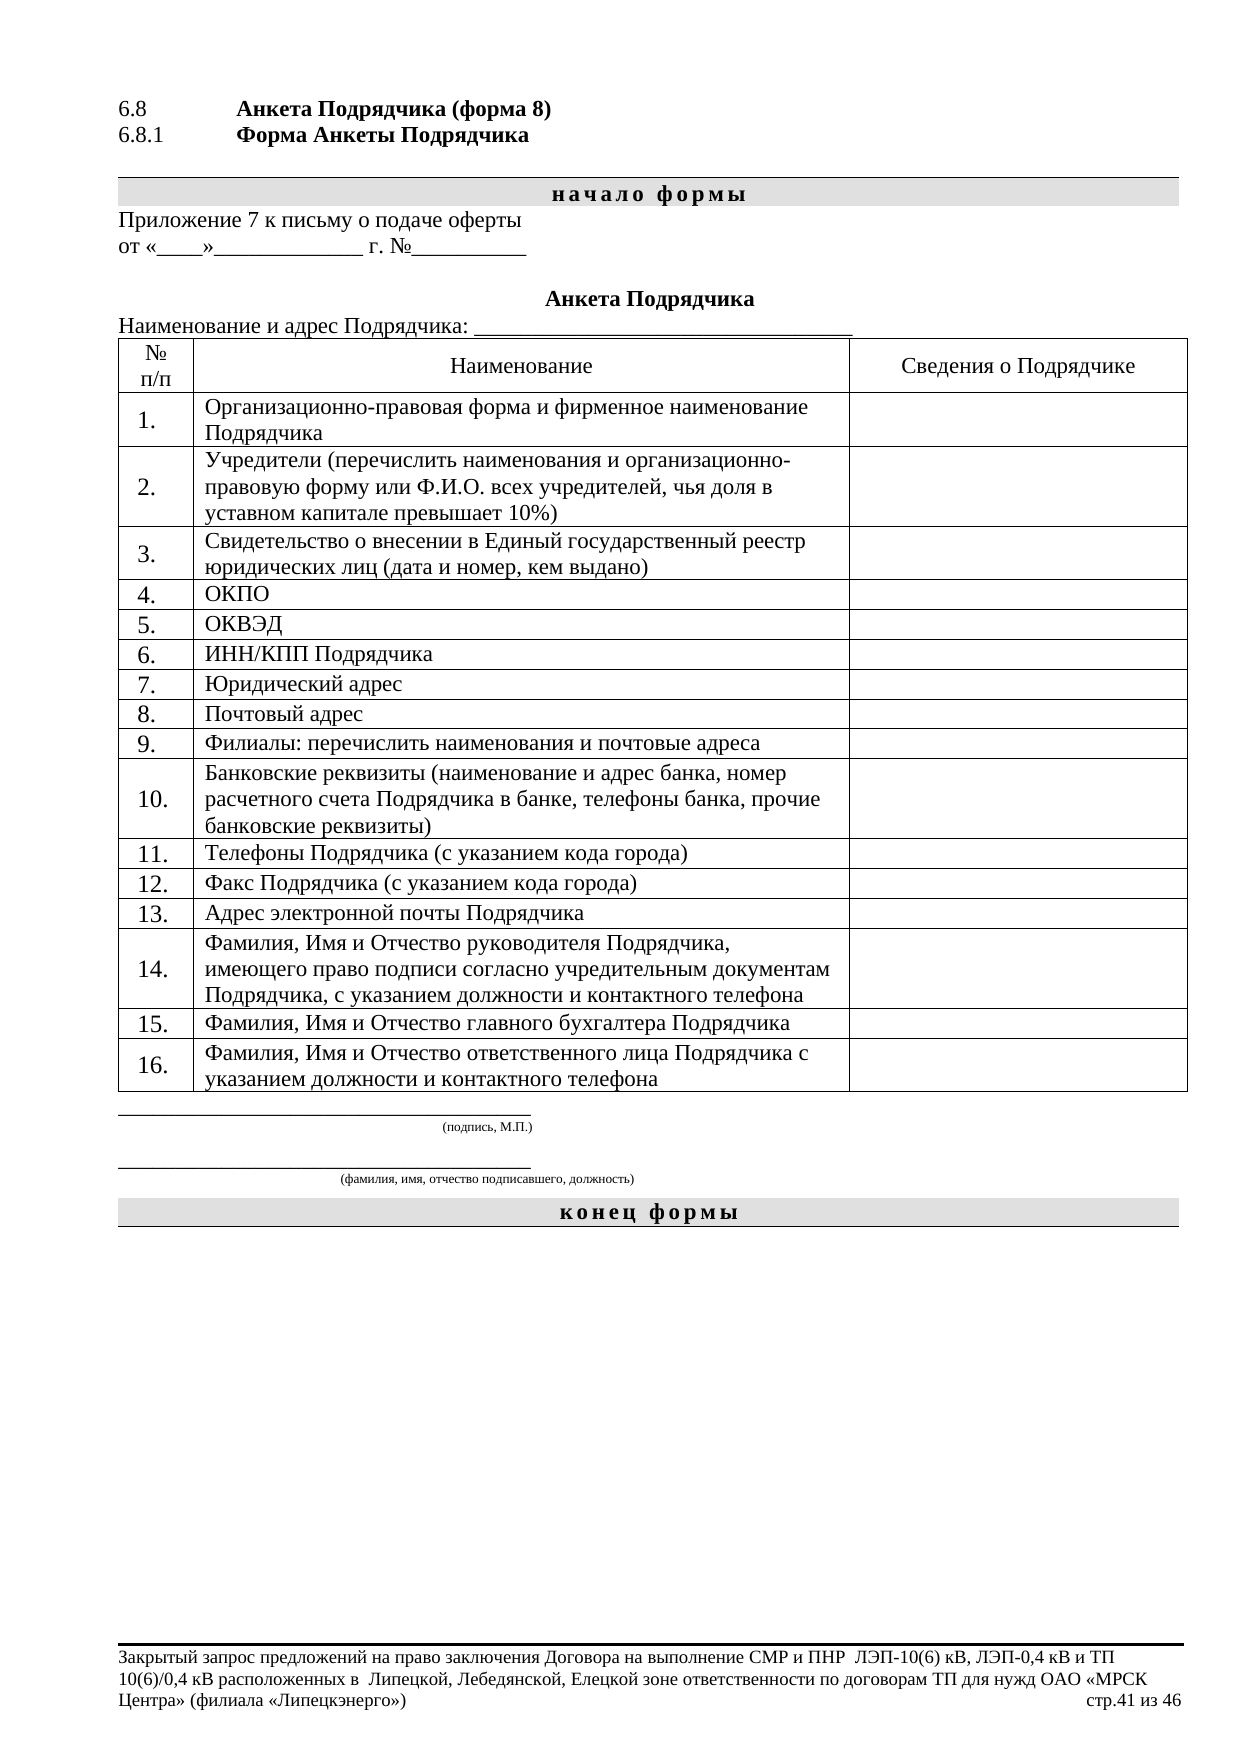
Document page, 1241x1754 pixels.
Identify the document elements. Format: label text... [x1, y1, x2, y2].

table_cell [119, 640, 193, 669]
table_cell Учредители (перечислить наименования и организационно-правовую форму или Ф.И.О. всех учредителей, чья доля в уставном капитале превышает 10%) [194, 447, 849, 526]
table_cell [119, 729, 193, 758]
table_cell [119, 869, 193, 898]
table_cell [119, 580, 193, 609]
table_cell Юридический адрес [194, 670, 849, 698]
table_cell [850, 393, 1187, 446]
table_cell [119, 527, 193, 579]
table_cell [119, 610, 193, 639]
table_cell ИНН/КПП Подрядчика [194, 640, 849, 669]
table_header Сведения о Подрядчике [850, 339, 1187, 392]
table_cell ОКВЭД [194, 610, 849, 639]
table_cell [850, 1039, 1187, 1091]
table_cell [119, 759, 193, 838]
table_cell [850, 1009, 1187, 1037]
table_cell Фамилия, Имя и Отчество главного бухгалтера Подрядчика [194, 1009, 849, 1037]
list Форма Анкеты Подрядчика [118, 121, 1181, 148]
text начало формы [118, 178, 1179, 206]
table_cell [119, 393, 193, 446]
text конец формы [118, 1198, 1179, 1226]
table_cell [119, 1009, 193, 1037]
text Анкета Подрядчика [118, 285, 1181, 312]
table_cell [850, 670, 1187, 698]
table_cell Банковские реквизиты (наименование и адрес банка, номер расчетного счета Подрядчика в банке, телефоны банка, прочие банковские реквизиты) [194, 759, 849, 838]
text ____________________________________ [118, 1092, 1181, 1119]
text ____________________________________ [118, 1145, 1181, 1171]
table_cell [850, 527, 1187, 579]
table_header № п/п [119, 339, 193, 392]
table_cell Почтовый адрес [194, 700, 849, 728]
table_cell [119, 670, 193, 698]
text Наименование и адрес Подрядчика: _________________________________ [118, 312, 1181, 338]
table_cell [850, 759, 1187, 838]
table_cell [119, 899, 193, 928]
table_cell [850, 869, 1187, 898]
table_cell [850, 580, 1187, 609]
table_cell [850, 729, 1187, 758]
table_cell [119, 929, 193, 1008]
table_cell Телефоны Подрядчика (с указанием кода города) [194, 839, 849, 868]
table_cell [850, 929, 1187, 1008]
table_cell Свидетельство о внесении в Единый государственный реестр юридических лиц (дата и номер, кем выдано) [194, 527, 849, 579]
table_cell Факс Подрядчика (с указанием кода города) [194, 869, 849, 898]
table_cell [850, 899, 1187, 928]
table_cell [850, 447, 1187, 526]
text (подпись, М.П.) [118, 1119, 797, 1145]
table_cell Адрес электронной почты Подрядчика [194, 899, 849, 928]
table_cell Фамилия, Имя и Отчество ответственного лица Подрядчика с указанием должности и контактного телефона [194, 1039, 849, 1091]
table_cell [850, 610, 1187, 639]
table_cell Филиалы: перечислить наименования и почтовые адреса [194, 729, 849, 758]
table_header Наименование [194, 339, 849, 392]
text (фамилия, имя, отчество подписавшего, должность) [118, 1171, 797, 1198]
table_cell [850, 700, 1187, 728]
table_cell [119, 839, 193, 868]
subtitle Анкета Подрядчика (форма 8) [118, 95, 1181, 121]
table_cell [119, 700, 193, 728]
table_cell [119, 447, 193, 526]
table_cell Фамилия, Имя и Отчество руководителя Подрядчика, имеющего право подписи согласно учредительным документам Подрядчика, с указанием должности и контактного телефона [194, 929, 849, 1008]
table_cell Организационно-правовая форма и фирменное наименование Подрядчика [194, 393, 849, 446]
text Приложение 7 к письму о подаче оферты от «____»_____________ г. №__________ [118, 206, 1181, 259]
table_cell ОКПО [194, 580, 849, 609]
table_cell [850, 640, 1187, 669]
table_cell [850, 839, 1187, 868]
table_cell [119, 1039, 193, 1091]
